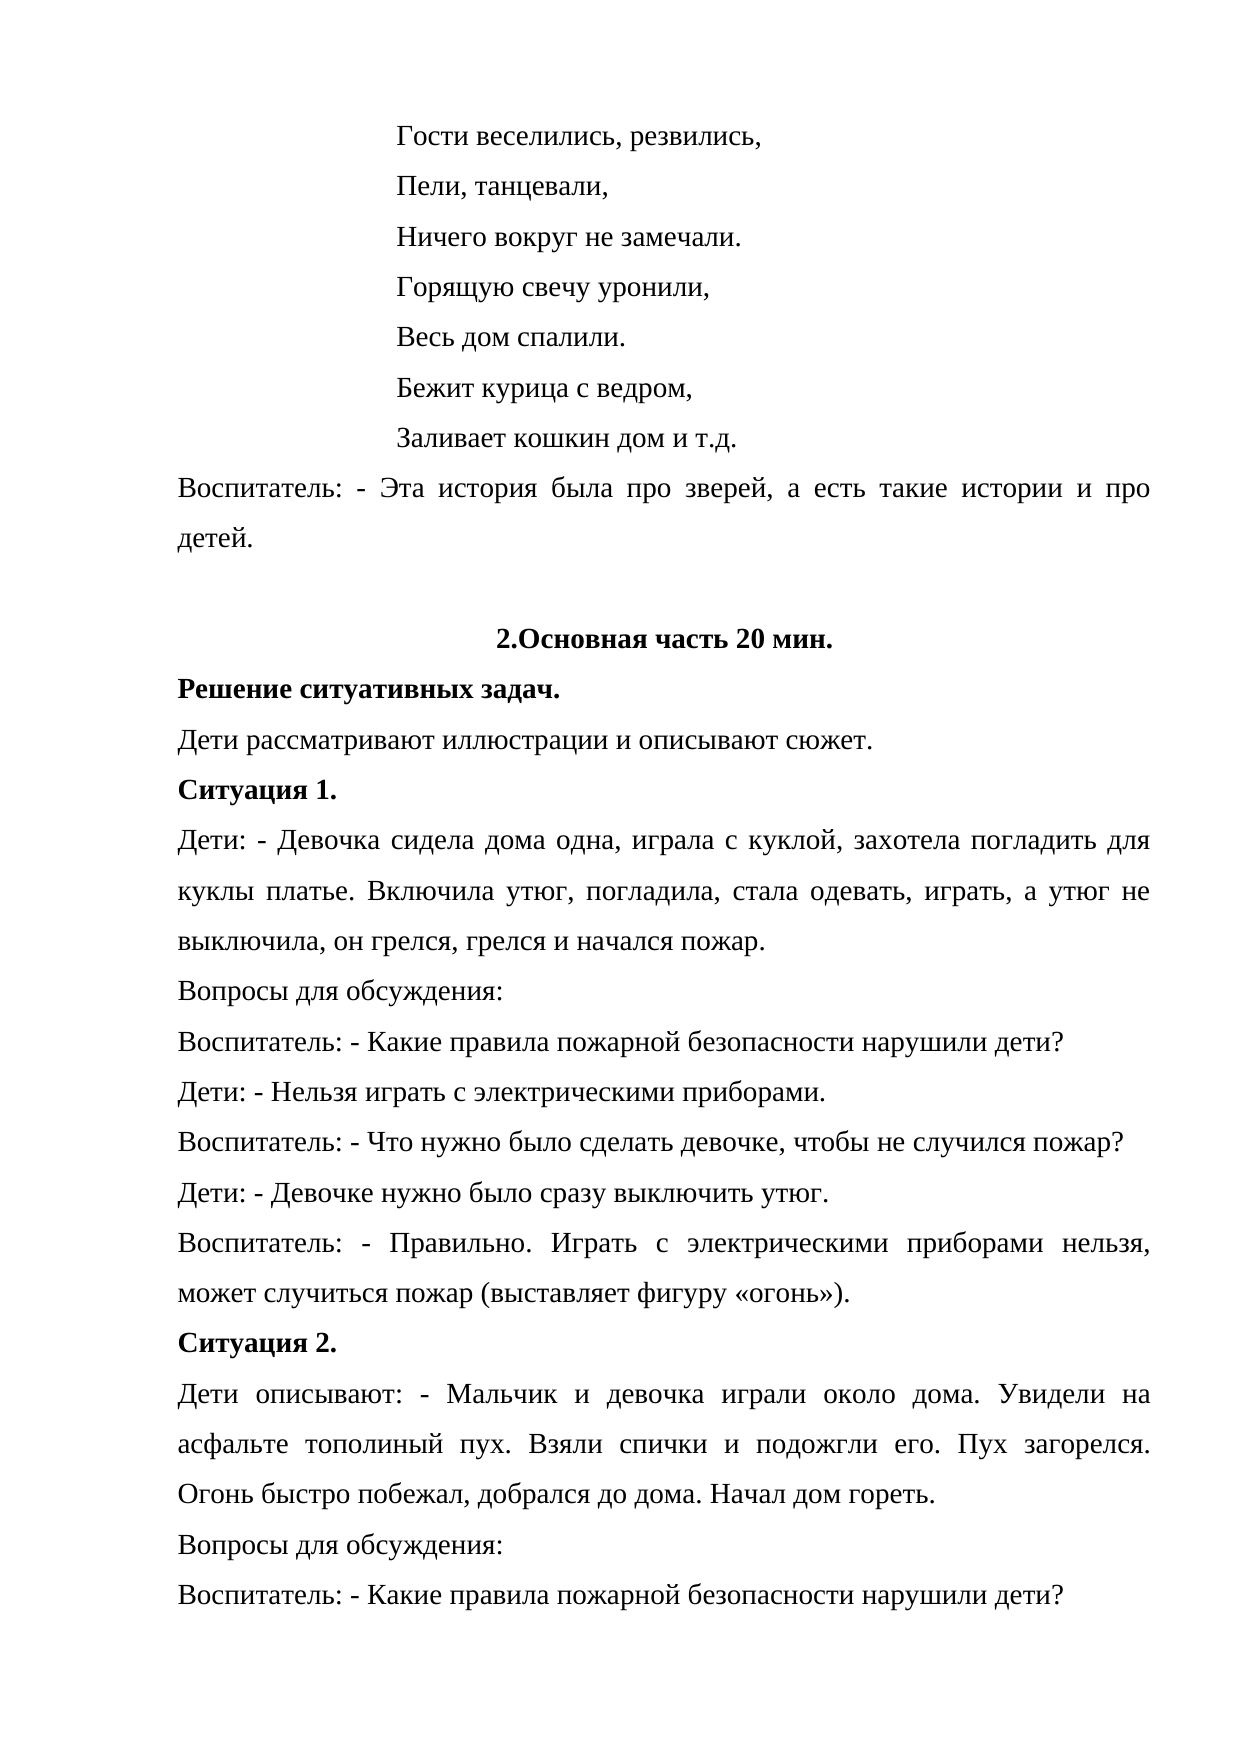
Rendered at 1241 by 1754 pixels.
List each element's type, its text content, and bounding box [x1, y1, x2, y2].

text Решение ситуативных задач. [177, 672, 1152, 705]
text Вопросы для обсуждения: [177, 973, 1152, 1007]
text Вопросы для обсуждения: [177, 1527, 1152, 1560]
text Пели, танцевали, [177, 168, 1152, 202]
text Дети: - Девочке нужно было сразу выключить утюг. [177, 1175, 1152, 1208]
text Дети описывают: - Мальчик и девочка играли около дома. Увидели на асфальте тополиный пух. Взяли спички и подожгли его. Пух загорелся. Огонь быстро побежал, добрался до дома. Начал дом гореть. [177, 1376, 1152, 1510]
text Гости веселились, резвились, [177, 118, 1152, 152]
text Дети: - Нельзя играть с электрическими приборами. [177, 1074, 1152, 1108]
text Ситуация 2. [177, 1326, 1152, 1359]
text Горящую свечу уронили, [177, 269, 1152, 303]
text Воспитатель: - Правильно. Играть с электрическими приборами нельзя, может случиться пожар (выставляет фигуру «огонь»). [177, 1225, 1152, 1309]
text Бежит курица с ведром, [177, 370, 1152, 403]
text Заливает кошкин дом и т.д. [177, 420, 1152, 453]
text Дети: - Девочка сидела дома одна, играла с куклой, захотела погладить для куклы платье. Включила утюг, погладила, стала одевать, играть, а утюг не выключила, он грелся, грелся и начался пожар. [177, 822, 1152, 957]
text Воспитатель: - Какие правила пожарной безопасности нарушили дети? [177, 1577, 1152, 1611]
text 2.Основная часть 20 мин. [177, 621, 1152, 655]
text Воспитатель: - Какие правила пожарной безопасности нарушили дети? [177, 1024, 1152, 1057]
text Ситуация 1. [177, 772, 1152, 806]
text Дети рассматривают иллюстрации и описывают сюжет. [177, 722, 1152, 755]
text Воспитатель: - Эта история была про зверей, а есть такие истории и про детей. [177, 470, 1152, 554]
text Весь дом спалили. [177, 319, 1152, 353]
text Воспитатель: - Что нужно было сделать девочке, чтобы не случился пожар? [177, 1124, 1152, 1158]
text Ничего вокруг не замечали. [177, 219, 1152, 252]
